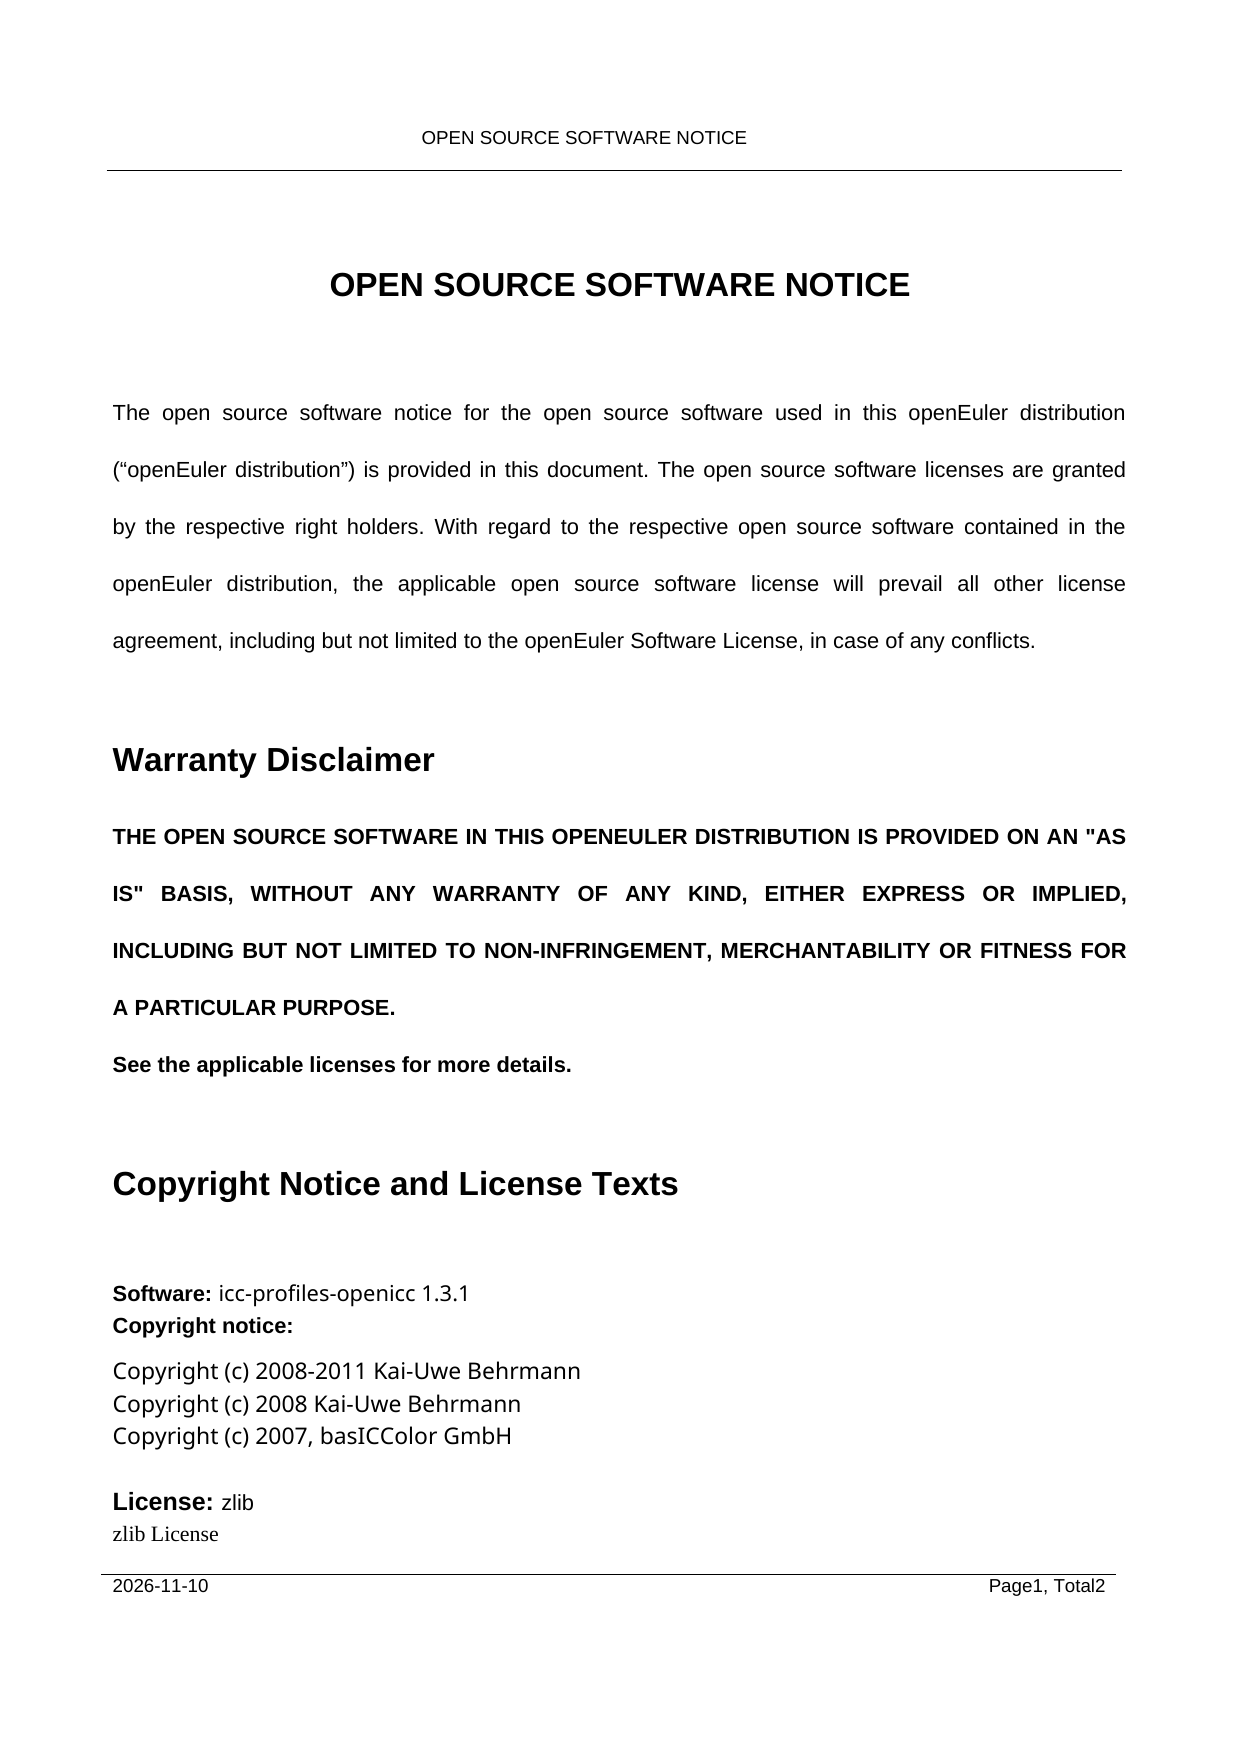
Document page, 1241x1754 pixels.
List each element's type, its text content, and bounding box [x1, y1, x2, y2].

text Copyright Notice and License Texts [112, 1151, 1128, 1216]
text The open source software notice for the open source software used in this openEuler distribution (“openEuler distribution”) is provided in this document. The open source software licenses are granted by the respective right holders. With regard to the respective open source software contained in the openEuler distribution, the applicable open source software license will prevail all other license agreement, including but not limited to the openEuler Software License, in case of any conflicts. [112, 397, 1128, 657]
text License: zlib [112, 1484, 1128, 1517]
text OPEN SOURCE SOFTWARE NOTICE [112, 251, 1128, 316]
text THE OPEN SOURCE SOFTWARE IN THIS OPENEULER DISTRIBUTION IS PROVIDED ON AN "AS IS" BASIS, WITHOUT ANY WARRANTY OF ANY KIND, EITHER EXPRESS OR IMPLIED, INCLUDING BUT NOT LIMITED TO NON-INFRINGEMENT, MERCHANTABILITY OR FITNESS FOR A PARTICULAR PURPOSE. See the applicable licenses for more details. [112, 821, 1128, 1081]
text Copyright notice: [112, 1309, 1128, 1342]
text Copyright (c) 2008-2011 Kai-Uwe Behrmann Copyright (c) 2008 Kai-Uwe Behrmann Copyright (c) 2007, basICColor GmbH [112, 1354, 1128, 1484]
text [112, 1517, 1128, 1549]
text Software: icc-profiles-openicc 1.3.1 [112, 1277, 1128, 1309]
text Warranty Disclaimer [112, 727, 1128, 792]
